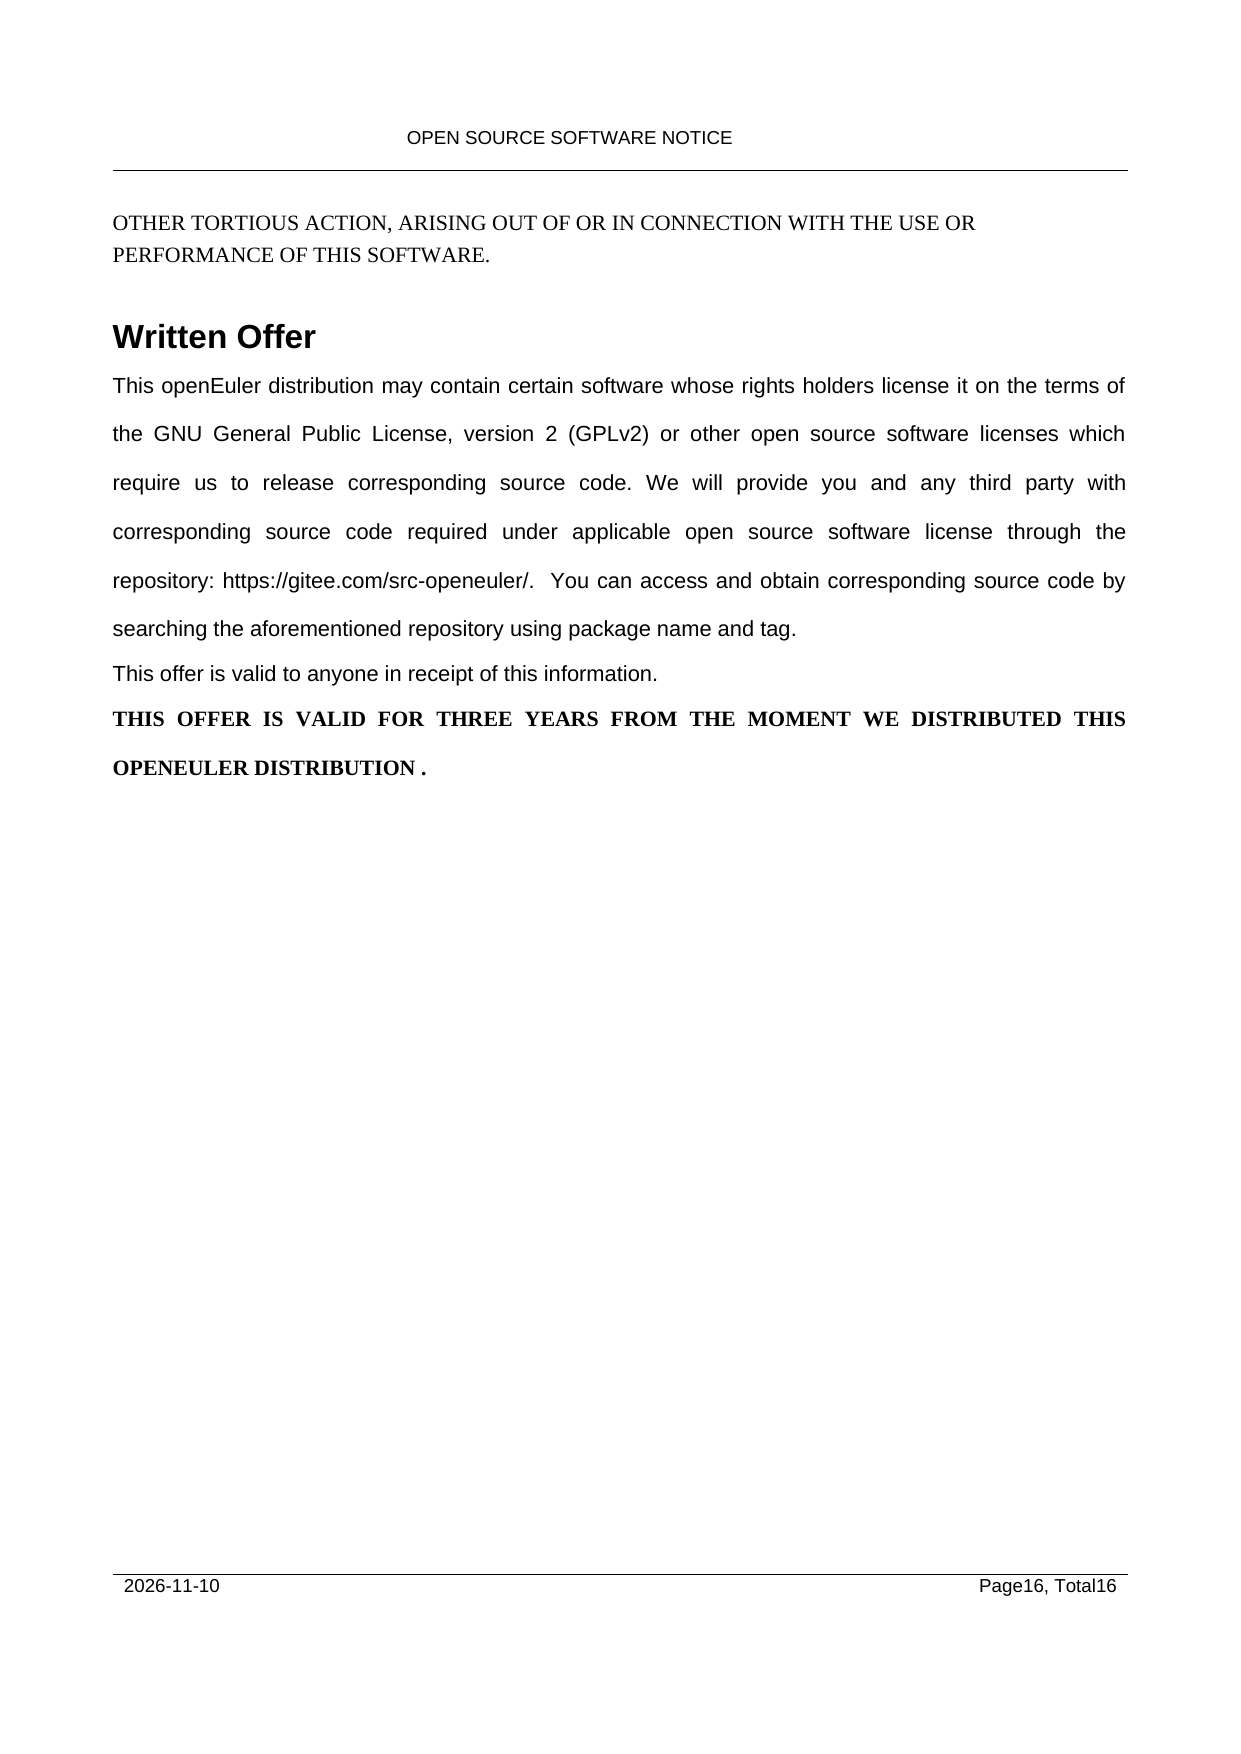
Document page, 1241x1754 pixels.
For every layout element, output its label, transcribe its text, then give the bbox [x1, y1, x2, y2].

text THIS OFFER IS VALID FOR THREE YEARS FROM THE MOMENT WE DISTRIBUTED THIS OPENEULER DISTRIBUTION . [112, 703, 1128, 784]
text This offer is valid to anyone in receipt of this information. [112, 658, 1128, 690]
text Written Offer [112, 304, 1128, 369]
text This openEuler distribution may contain certain software whose rights holders license it on the terms of the GNU General Public License, version 2 (GPLv2) or other open source software licenses which require us to release corresponding source code. We will provide you and any third party with corresponding source code required under applicable open source software license through the repository: https://gitee.com/src-openeuler/. You can access and obtain corresponding source code by searching the aforementioned repository using package name and tag. [112, 369, 1128, 645]
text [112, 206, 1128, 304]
